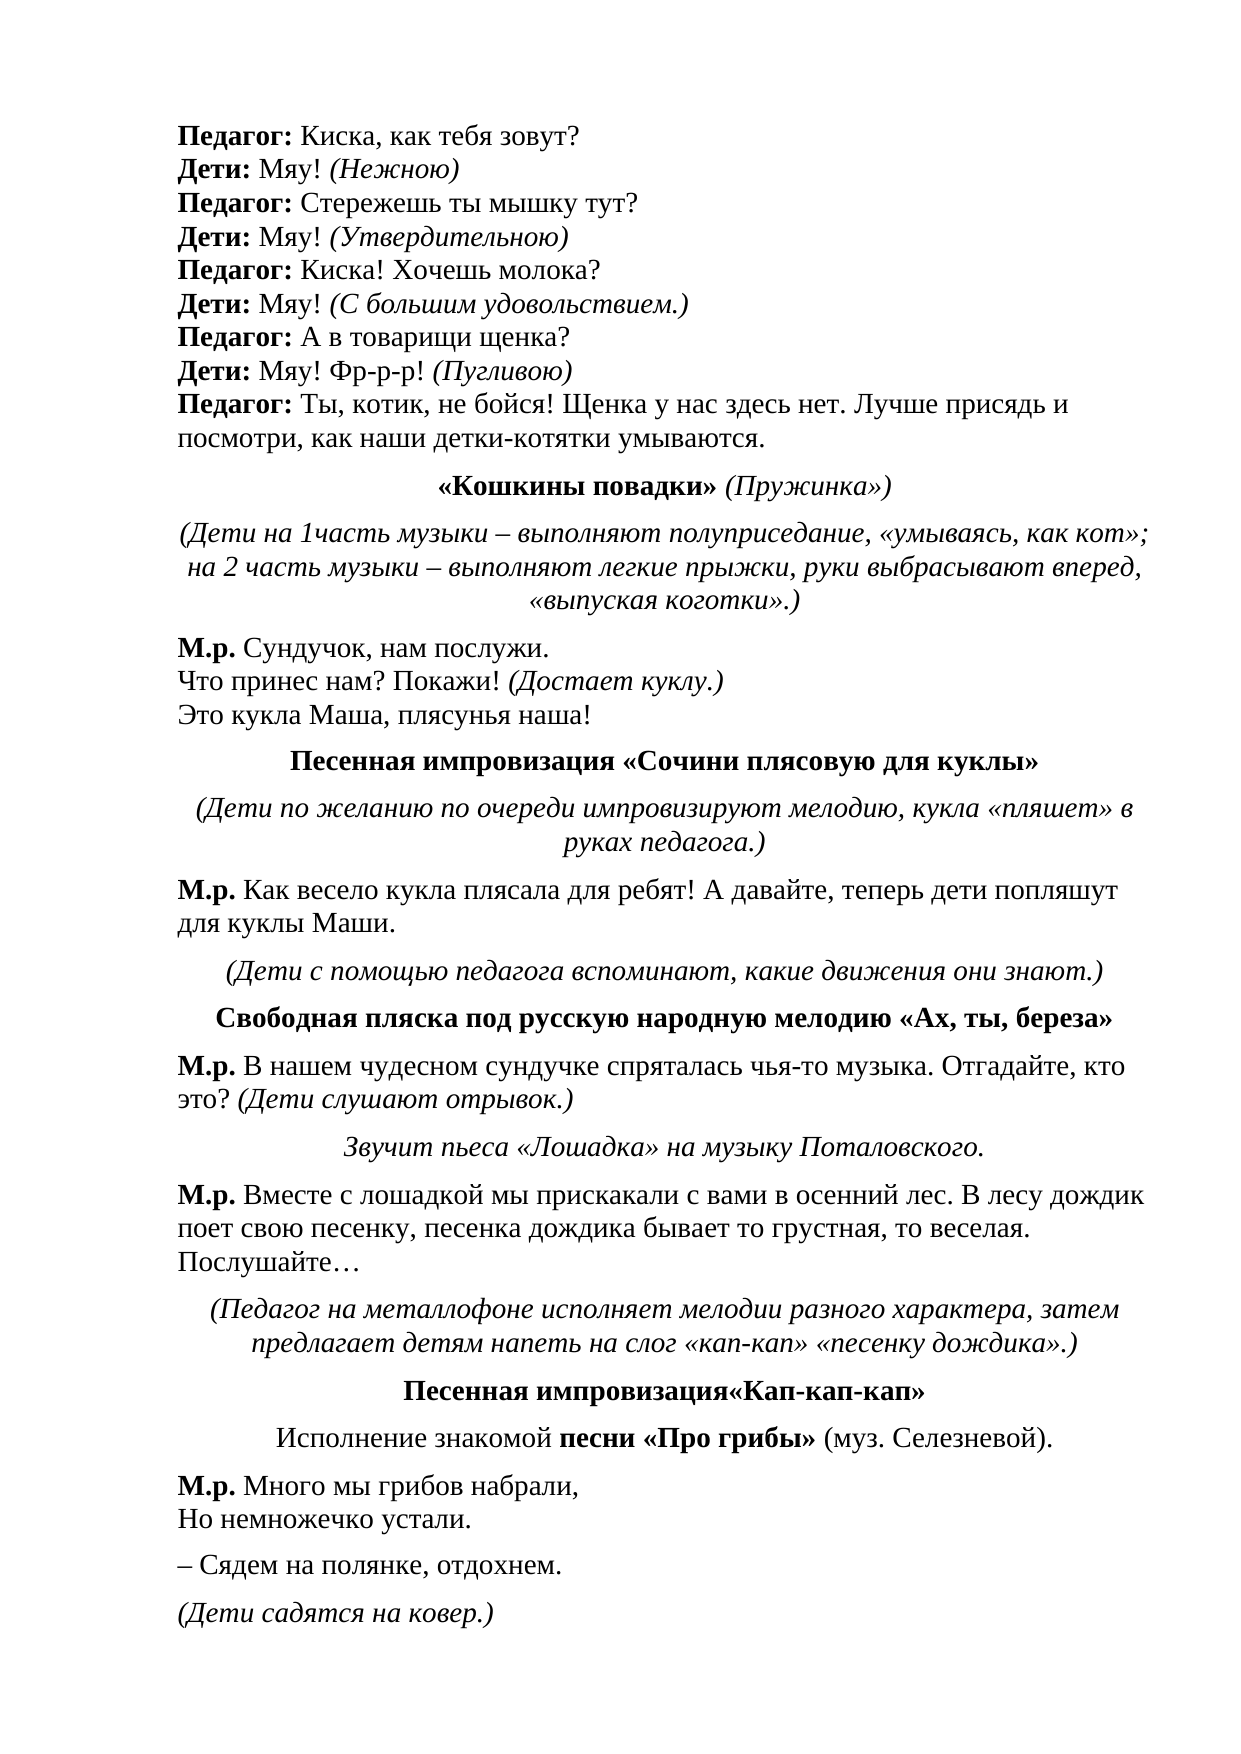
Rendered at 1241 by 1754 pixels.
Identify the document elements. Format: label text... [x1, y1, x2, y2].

text (Дети садятся на ковер.) [177, 1595, 1152, 1629]
text (Дети с помощью педагога вспоминают, какие движения они знают.) [177, 953, 1152, 986]
text (Педагог на металлофоне исполняет мелодии разного характера, затем предлагает детям напеть на слог «кап-кап» «песенку дождика».) [177, 1292, 1152, 1359]
text (Дети по желанию по очереди импровизируют мелодию, кукла «пляшет» в руках педагога.) [177, 791, 1152, 858]
text Педагог: Киска, как тебя зовут? Дети: Мяу! (Нежною) Педагог: Стережешь ты мышку тут? Дети: Мяу! (Утвердительною) Педагог: Киска! Хочешь молока? Дети: Мяу! (С большим удовольствием.) Педагог: А в товарищи щенка? Дети: Мяу! Фр-р-р! (Пугливою) Педагог: Ты, котик, не бойся! Щенка у нас здесь нет. Лучше присядь и посмотри, как наши детки-котятки умываются. [177, 118, 1152, 453]
text М.р. Много мы грибов набрали, Но немножечко устали. [177, 1468, 1152, 1535]
text (Дети на 1часть музыки – выполняют полуприседание, «умываясь, как кот»; на 2 часть музыки – выполняют легкие прыжки, руки выбрасывают вперед, «выпуская коготки».) [177, 515, 1152, 616]
text М.р. Вместе с лошадкой мы прискакали с вами в осенний лес. В лесу дождик поет свою песенку, песенка дождика бывает то грустная, то веселая. Послушайте… [177, 1177, 1152, 1277]
text «Кошкины повадки» (Пружинка») [177, 468, 1152, 501]
text Песенная импровизация «Сочини плясовую для куклы» [177, 743, 1152, 777]
text Звучит пьеса «Лошадка» на музыку Поталовского. [177, 1129, 1152, 1163]
text М.р. В нашем чудесном сундучке спряталась чья-то музыка. Отгадайте, кто это? (Дети слушают отрывок.) [177, 1048, 1152, 1115]
text – Сядем на полянке, отдохнем. [177, 1547, 1152, 1581]
text М.р. Как весело кукла плясала для ребят! А давайте, теперь дети попляшут для куклы Маши. [177, 872, 1152, 939]
text М.р. Сундучок, нам послужи. Что принес нам? Покажи! (Достает куклу.) Это кукла Маша, плясунья наша! [177, 630, 1152, 731]
text Исполнение знакомой песни «Про грибы» (муз. Селезневой). [177, 1420, 1152, 1454]
text Свободная пляска под русскую народную мелодию «Ах, ты, береза» [177, 1001, 1152, 1034]
text Песенная импровизация«Кап-кап-кап» [177, 1373, 1152, 1406]
